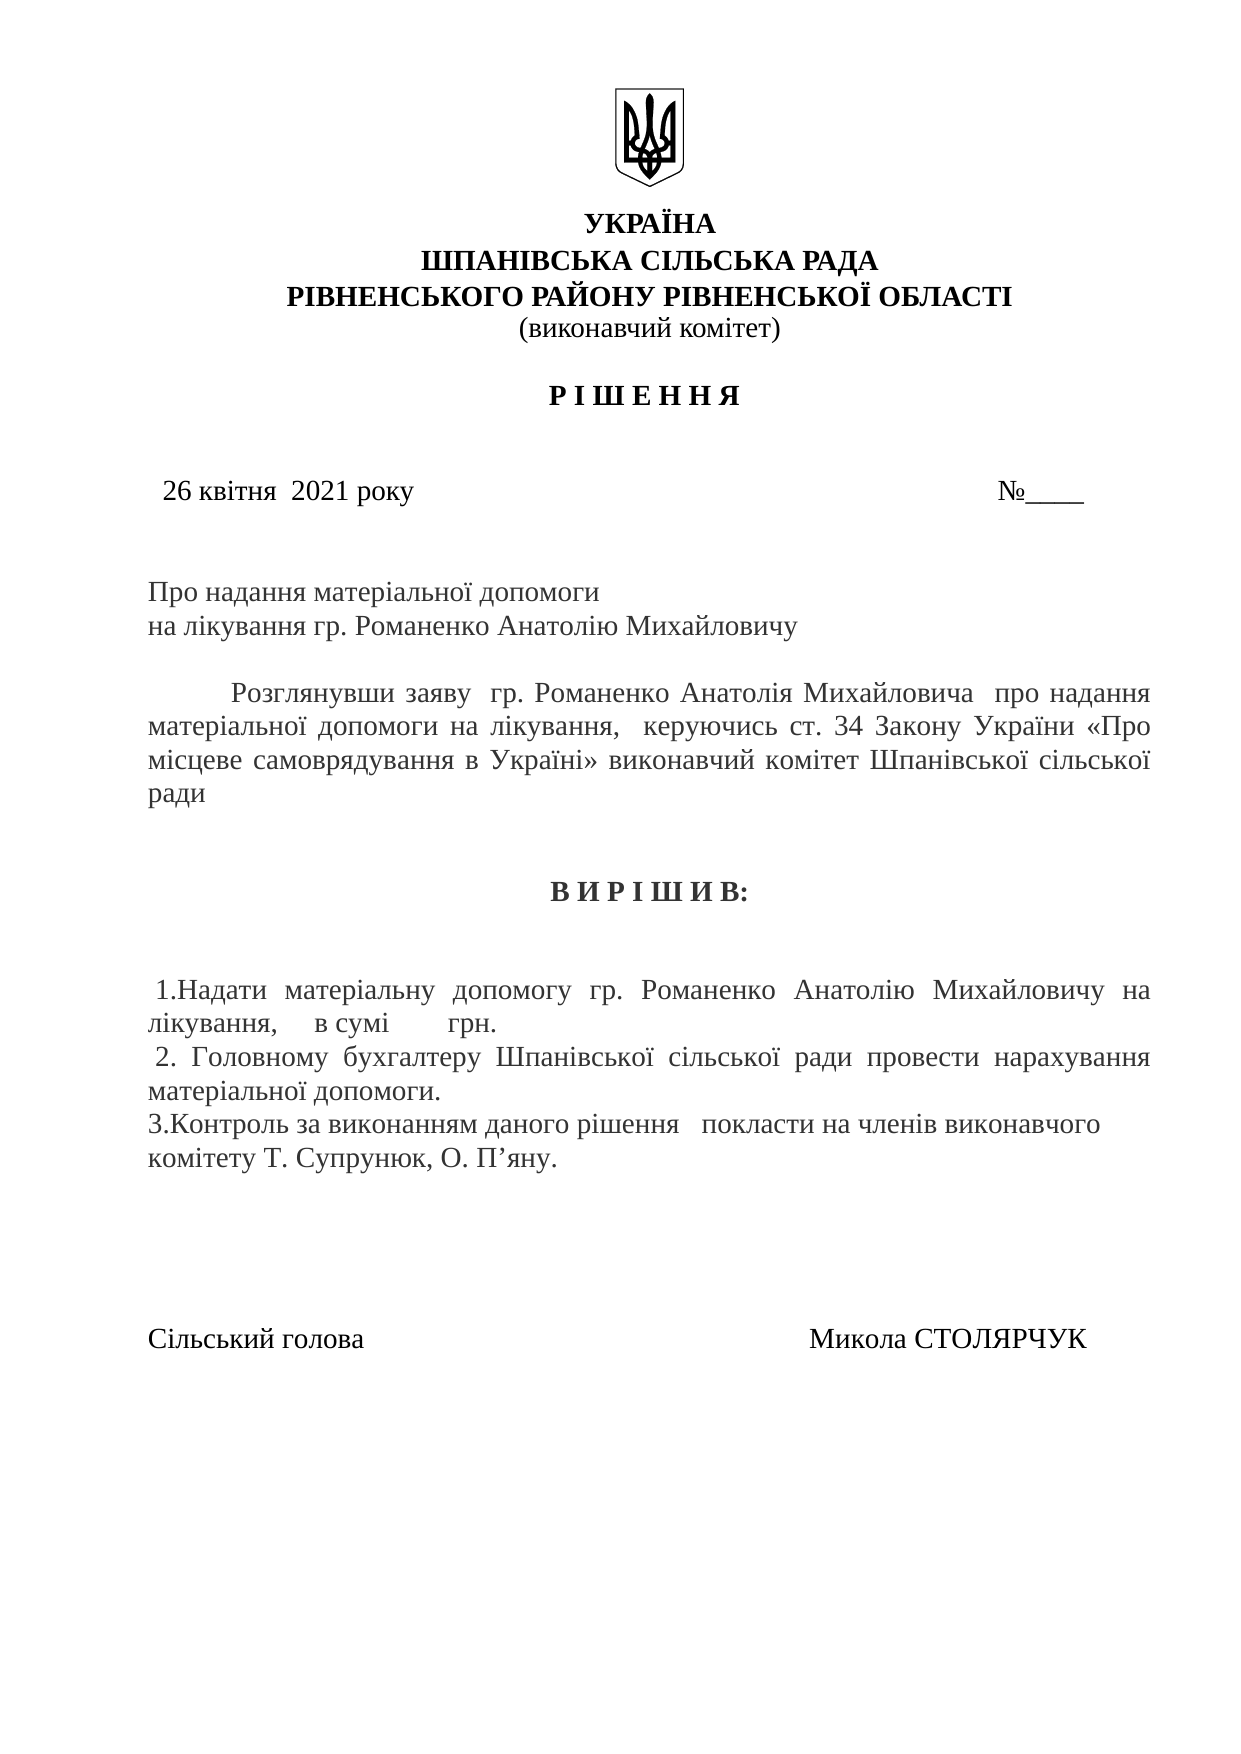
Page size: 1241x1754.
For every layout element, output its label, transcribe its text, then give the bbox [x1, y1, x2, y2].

text Про надання матеріальної допомоги [148, 574, 1152, 608]
text (виконавчий комітет) [148, 311, 1152, 344]
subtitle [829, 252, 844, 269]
text 1.Надати матеріальну допомогу гр. Романенко Анатолію Михайловичу на лікування, в сумі грн. [148, 972, 1152, 1039]
text Розглянувши заяву гр. Романенко Анатолія Михайловича про надання матеріальної допомоги на лікування, керуючись ст. 34 Закону України «Про місцеве самоврядування в Україні» виконавчий комітет Шпанівської сільської ради [148, 675, 1152, 809]
text Сільський голова Микола СТОЛЯРЧУК [148, 1321, 1152, 1354]
text Р І Ш Е Н Н Я [148, 378, 1152, 411]
text 2. Головному бухгалтеру Шпанівської сільської ради провести нарахування матеріальної допомоги. [148, 1039, 1152, 1106]
text В И Р І Ш И В: [148, 874, 1152, 907]
subtitle ШПАНІВСЬКА сільська рада [148, 252, 838, 275]
text Україна [148, 206, 1152, 240]
text 3.Контроль за виконанням даного рішення покласти на членів виконавчого комітету Т. Супрунюк, О. П’яну. [148, 1106, 1152, 1173]
text РІВНЕНСЬКОГО РАЙОНУ РІВНЕНСЬКОЇ ОБЛАСТІ [148, 288, 1152, 311]
subtitle ШПАНІВСЬКА сільська рада [856, 252, 1152, 275]
text на лікування гр. Романенко Анатолію Михайловичу [148, 608, 1152, 641]
text 26 квітня 2021 року №____ [148, 473, 1152, 507]
